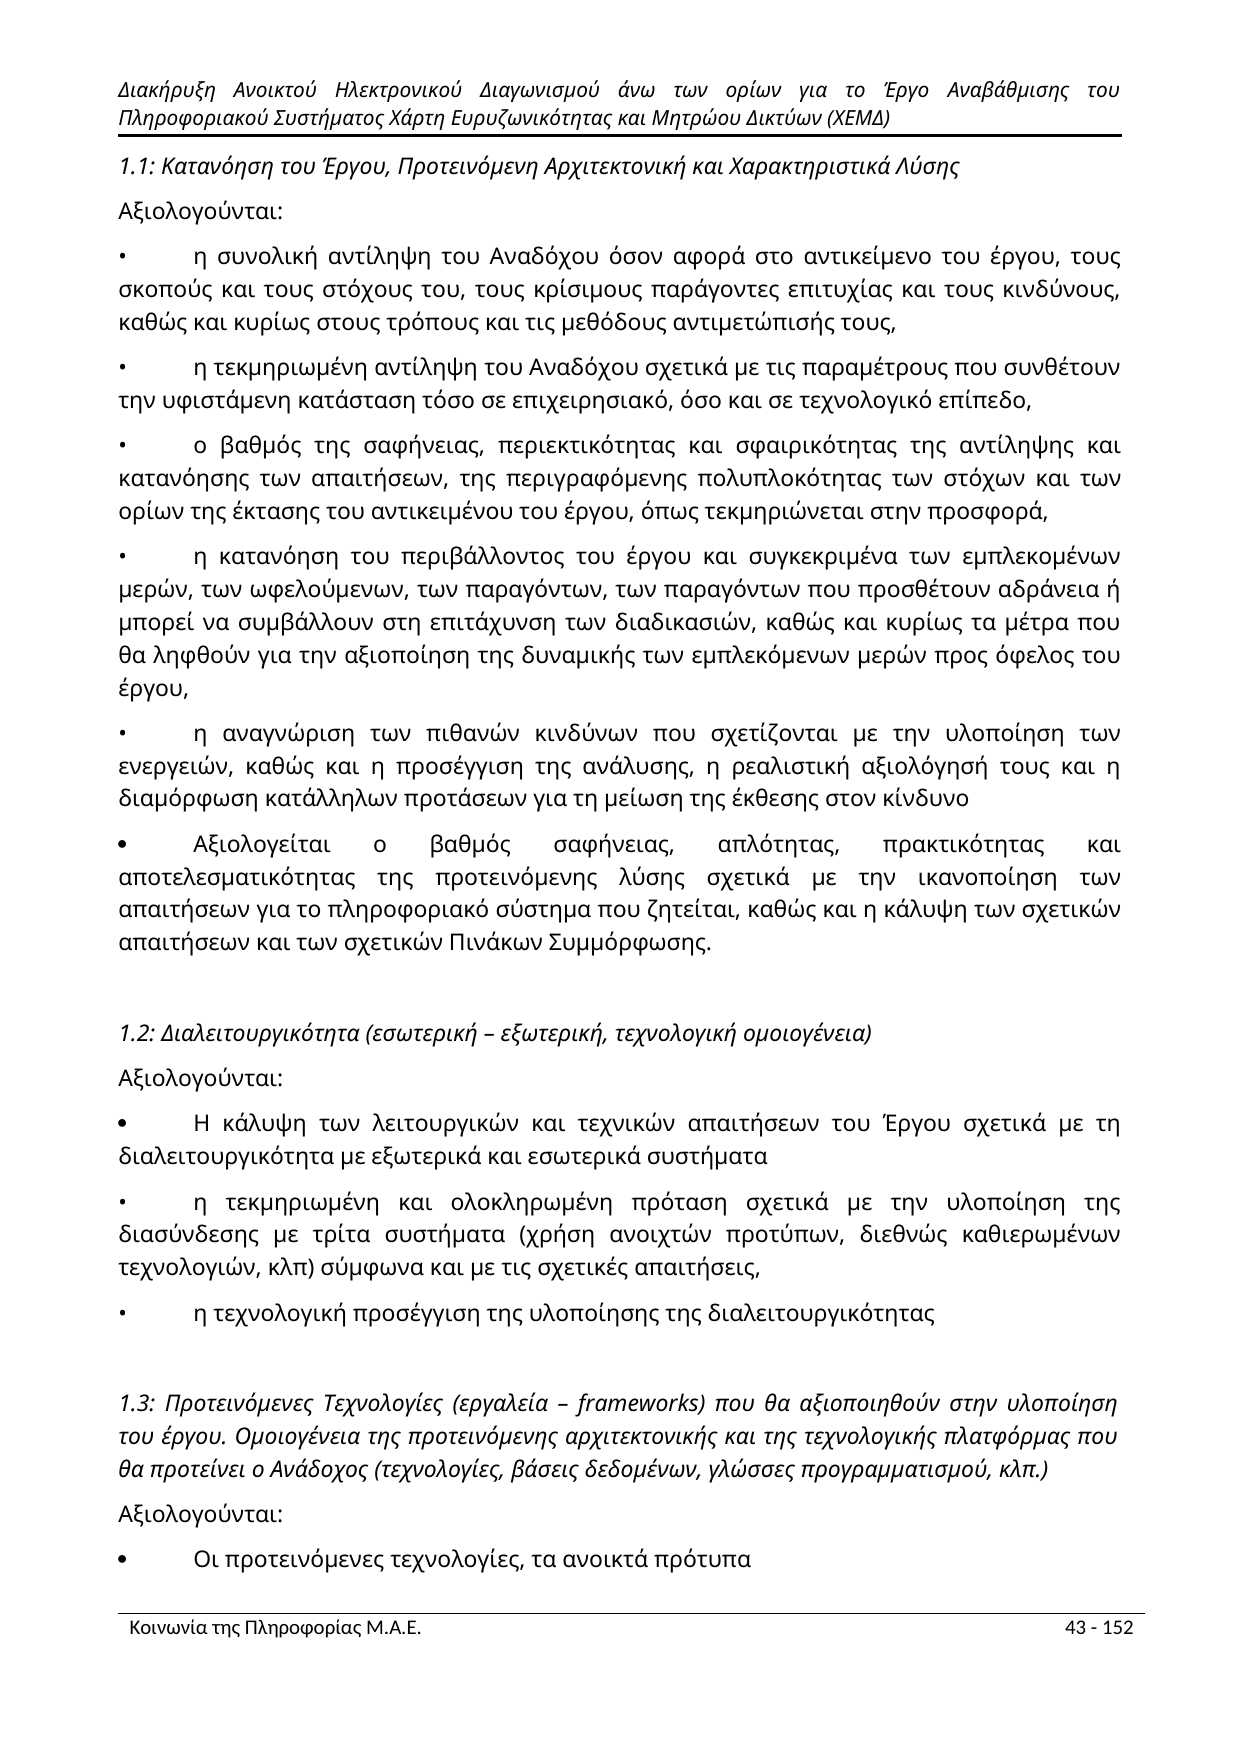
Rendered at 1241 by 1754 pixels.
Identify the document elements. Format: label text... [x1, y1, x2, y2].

text • η τεχνολογική προσέγγιση της υλοποίησης της διαλειτουργικότητας [118, 1296, 1122, 1328]
list Αξιολογείται ο βαθμός σαφήνειας, απλότητας, πρακτικότητας και αποτελεσματικότητας της προτεινόμενης λύσης σχετικά με την ικανοποίηση των απαιτήσεων για το πληροφοριακό σύστημα που ζητείται, καθώς και η κάλυψη των σχετικών απαιτήσεων και των σχετικών Πινάκων Συμμόρφωσης. [118, 828, 1122, 957]
text 1.1: Κατανόηση του Έργου, Προτεινόμενη Αρχιτεκτονική και Χαρακτηριστικά Λύσης [118, 149, 1122, 181]
text • η τεκμηριωμένη αντίληψη του Αναδόχου σχετικά με τις παραμέτρους που συνθέτουν την υφιστάμενη κατάσταση τόσο σε επιχειρησιακό, όσο και σε τεχνολογικό επίπεδο, [118, 351, 1122, 415]
text • η συνολική αντίληψη του Αναδόχου όσον αφορά στο αντικείμενο του έργου, τους σκοπούς και τους στόχους του, τους κρίσιμους παράγοντες επιτυχίας και τους κινδύνους, καθώς και κυρίως στους τρόπους και τις μεθόδους αντιμετώπισής τους, [118, 240, 1122, 337]
text • η αναγνώριση των πιθανών κινδύνων που σχετίζονται με την υλοποίηση των ενεργειών, καθώς και η προσέγγιση της ανάλυσης, η ρεαλιστική αξιολόγησή τους και η διαμόρφωση κατάλληλων προτάσεων για τη μείωση της έκθεσης στον κίνδυνο [118, 717, 1122, 814]
text 1.3: Προτεινόμενες Τεχνολογίες (εργαλεία – frameworks) που θα αξιοποιηθούν στην υλοποίηση του έργου. Ομοιογένεια της προτεινόμενης αρχιτεκτονικής και της τεχνολογικής πλατφόρμας που θα προτείνει ο Ανάδοχος (τεχνολογίες, βάσεις δεδομένων, γλώσσες προγραμματισμού, κλπ.) [118, 1387, 1122, 1484]
text • ο βαθμός της σαφήνειας, περιεκτικότητας και σφαιρικότητας της αντίληψης και κατανόησης των απαιτήσεων, της περιγραφόμενης πολυπλοκότητας των στόχων και των ορίων της έκτασης του αντικειμένου του έργου, όπως τεκμηριώνεται στην προσφορά, [118, 429, 1122, 526]
list Η κάλυψη των λειτουργικών και τεχνικών απαιτήσεων του Έργου σχετικά με τη διαλειτουργικότητα με εξωτερικά και εσωτερικά συστήματα [118, 1107, 1122, 1171]
text Αξιολογούνται: [118, 1062, 1122, 1093]
text 1.2: Διαλειτουργικότητα (εσωτερική – εξωτερική, τεχνολογική ομοιογένεια) [118, 1017, 1122, 1048]
text Αξιολογούνται: [118, 195, 1122, 226]
text • η τεκμηριωμένη και ολοκληρωμένη πρόταση σχετικά με την υλοποίηση της διασύνδεσης με τρίτα συστήματα (χρήση ανοιχτών προτύπων, διεθνώς καθιερωμένων τεχνολογιών, κλπ) σύμφωνα και με τις σχετικές απαιτήσεις, [118, 1186, 1122, 1282]
list Οι προτεινόμενες τεχνολογίες, τα ανοικτά πρότυπα [118, 1543, 1122, 1574]
text • η κατανόηση του περιβάλλοντος του έργου και συγκεκριμένα των εμπλεκομένων μερών, των ωφελούμενων, των παραγόντων, των παραγόντων που προσθέτουν αδράνεια ή μπορεί να συμβάλλουν στη επιτάχυνση των διαδικασιών, καθώς και κυρίως τα μέτρα που θα ληφθούν για την αξιοποίηση της δυναμικής των εμπλεκόμενων μερών προς όφελος του έργου, [118, 540, 1122, 703]
text Αξιολογούνται: [118, 1498, 1122, 1529]
